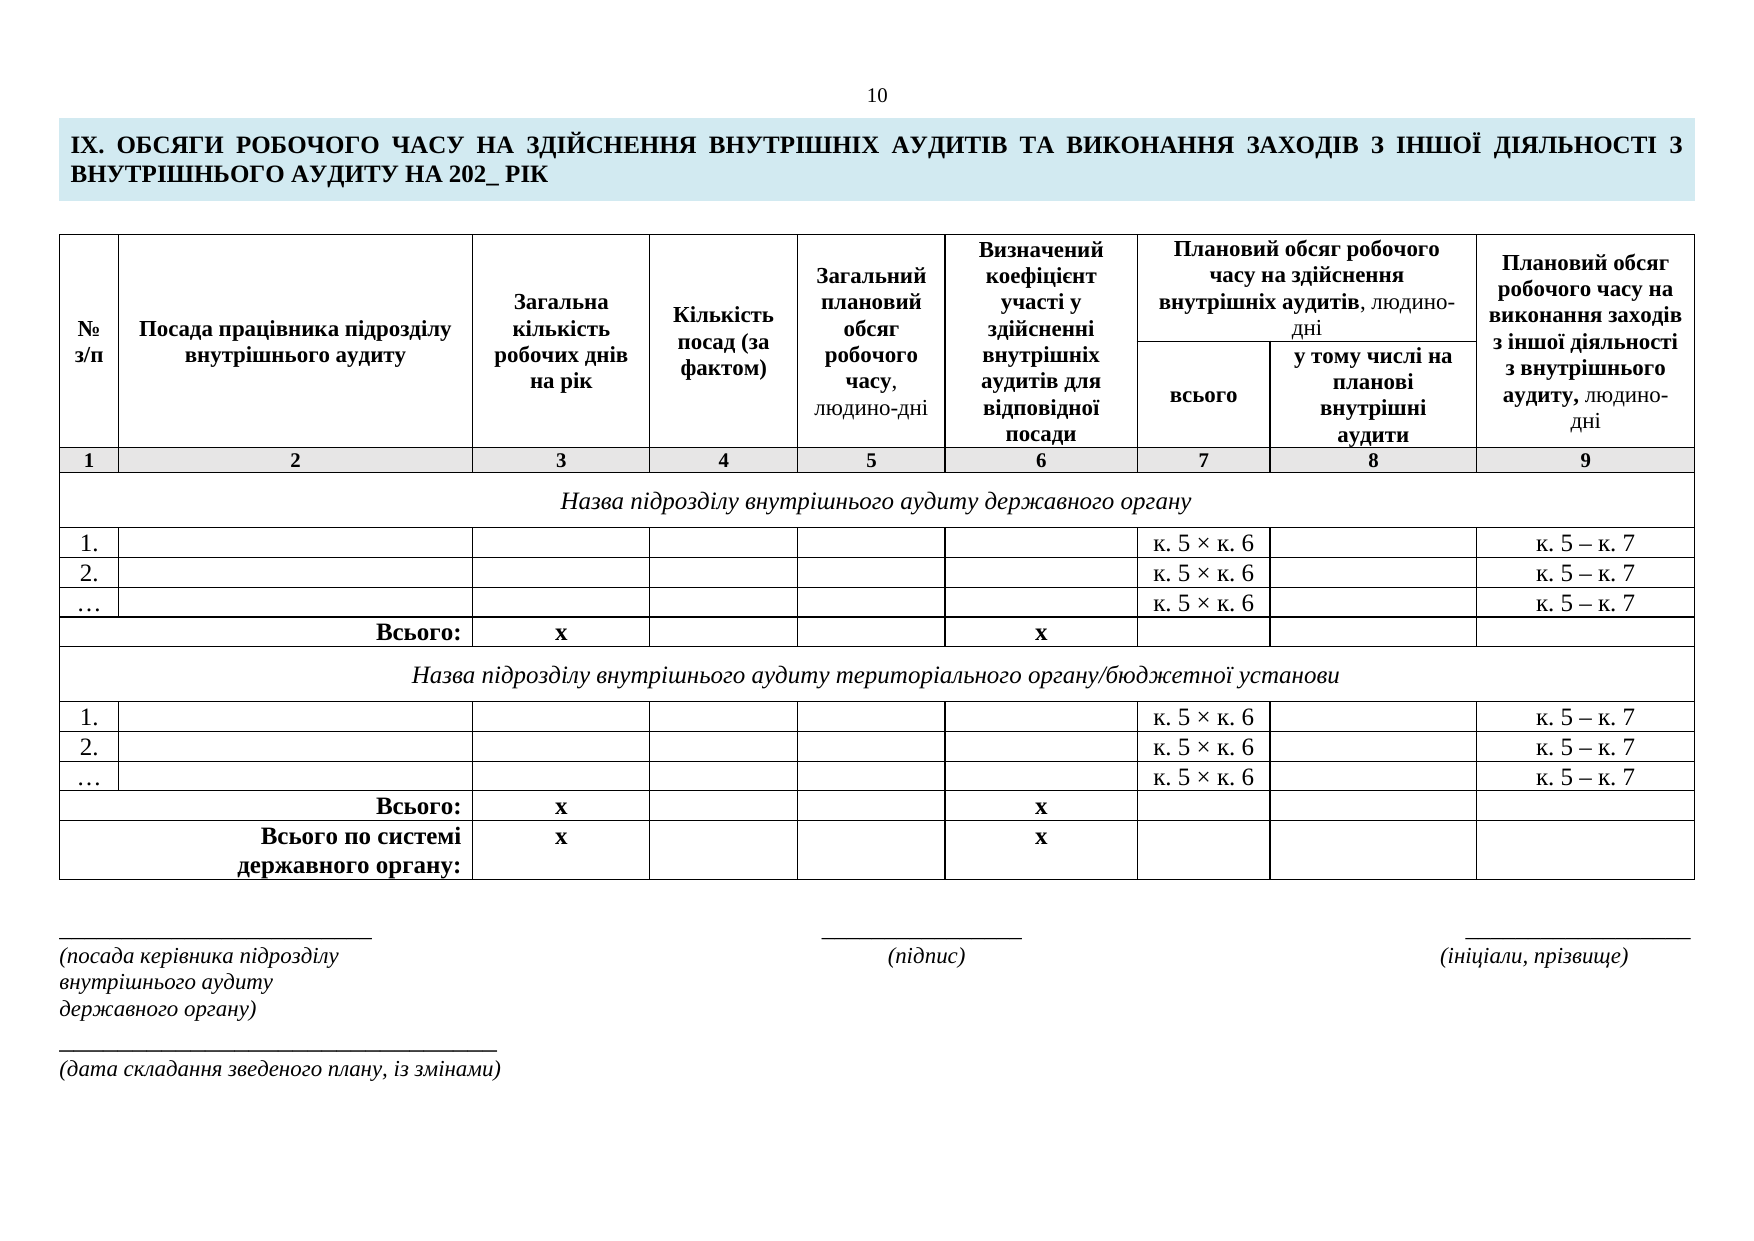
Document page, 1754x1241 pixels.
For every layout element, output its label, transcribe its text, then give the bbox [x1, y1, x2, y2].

table_cell [119, 558, 472, 587]
table_cell [119, 732, 472, 761]
table_cell [650, 558, 797, 587]
table_cell [473, 732, 649, 761]
table_cell [1271, 588, 1476, 616]
table_cell к. 5 × к. 6 [1138, 528, 1269, 557]
table_cell к. 5 – к. 7 [1477, 588, 1694, 616]
table_cell Всього: [60, 791, 472, 820]
table_cell х [946, 791, 1137, 820]
table_cell [650, 732, 797, 761]
table_cell [119, 702, 472, 731]
table_cell [1271, 762, 1476, 790]
table_cell [798, 588, 944, 616]
table_cell к. 5 × к. 6 [1138, 558, 1269, 587]
table_cell [119, 528, 472, 557]
table_cell 2. [60, 558, 118, 587]
table_cell [473, 762, 649, 790]
table_cell 1. [60, 528, 118, 557]
table_header IX. ОБСЯГИ РОБОЧОГО ЧАСУ НА ЗДІЙСНЕННЯ ВНУТРІШНІХ АУДИТІВ ТА ВИКОНАННЯ ЗАХОДІВ З ІНШОЇ ДІЯЛЬНОСТІ З ВНУТРІШНЬОГО АУДИТУ НА 202_ РІК [59, 118, 1695, 201]
table_cell [1138, 618, 1269, 646]
table_cell Всього по системі державного органу: [60, 821, 472, 879]
table_cell [650, 702, 797, 731]
table_header Загальний плановий обсяг робочого часу, людино-дні [798, 235, 944, 447]
table_cell [946, 732, 1137, 761]
table_cell … [60, 762, 118, 790]
table_cell [1271, 528, 1476, 557]
text (дата складання зведеного плану, із змінами) [59, 1054, 1695, 1081]
table_cell к. 5 – к. 7 [1477, 762, 1694, 790]
table_cell [1477, 821, 1694, 879]
table_cell [473, 588, 649, 616]
table_cell [650, 588, 797, 616]
table_cell у тому числі на планові внутрішні аудити [1271, 342, 1476, 447]
table_cell к. 5 – к. 7 [1477, 528, 1694, 557]
table_cell [798, 821, 944, 879]
table_cell [1271, 791, 1476, 820]
table_cell к. 5 – к. 7 [1477, 732, 1694, 761]
table_cell [946, 762, 1137, 790]
table_cell к. 5 × к. 6 [1138, 732, 1269, 761]
table_cell 7 [1138, 448, 1269, 472]
table_cell [1271, 618, 1476, 646]
table_cell х [946, 618, 1137, 646]
table_header № з/п [60, 235, 118, 447]
table_cell [946, 702, 1137, 731]
table_cell [1138, 791, 1269, 820]
table_cell [798, 558, 944, 587]
table_header Посада працівника підрозділу внутрішнього аудиту [119, 235, 472, 447]
table_cell х [946, 821, 1137, 879]
table_cell [798, 528, 944, 557]
table_cell 4 [650, 448, 797, 472]
table_cell [946, 558, 1137, 587]
table_cell [650, 762, 797, 790]
table_header Загальна кількість робочих днів на рік [473, 235, 649, 447]
table_cell Всього: [60, 618, 472, 646]
table_cell Назва підрозділу внутрішнього аудиту територіального органу/бюджетної установи [60, 647, 1694, 701]
table_cell [473, 528, 649, 557]
table_cell [473, 558, 649, 587]
table_header Визначений коефіцієнт участі у здійсненні внутрішніх аудитів для відповідної посади [946, 235, 1137, 447]
table_cell [1477, 618, 1694, 646]
table_cell к. 5 × к. 6 [1138, 588, 1269, 616]
table_cell [473, 702, 649, 731]
table_cell [119, 588, 472, 616]
text _________________________ ________________ __________________ [59, 913, 1695, 942]
text (посада керівника підрозділу (підпис) (ініціали, прізвище) [59, 942, 1695, 968]
text державного органу) [59, 995, 1695, 1021]
table_cell [1271, 702, 1476, 731]
table_cell [650, 791, 797, 820]
text ______________________________ [59, 1021, 1695, 1054]
table_cell [1477, 791, 1694, 820]
table_cell х [473, 618, 649, 646]
table_cell [119, 762, 472, 790]
table_cell 8 [1271, 448, 1476, 472]
table_cell [798, 762, 944, 790]
table_cell [1271, 732, 1476, 761]
table_cell [946, 528, 1137, 557]
table_cell 6 [946, 448, 1137, 472]
table_cell 2. [60, 732, 118, 761]
table_cell [798, 732, 944, 761]
table_cell к. 5 – к. 7 [1477, 558, 1694, 587]
table_cell х [473, 791, 649, 820]
table_header Плановий обсяг робочого часу на здійснення внутрішніх аудитів, людино-дні [1138, 235, 1476, 341]
table_header Кількість посад (за фактом) [650, 235, 797, 447]
table_cell 1 [60, 448, 118, 472]
table_cell 5 [798, 448, 944, 472]
text внутрішнього аудиту [59, 968, 1695, 995]
table_cell [650, 821, 797, 879]
table_cell 9 [1477, 448, 1694, 472]
table_cell [1271, 558, 1476, 587]
table_cell к. 5 × к. 6 [1138, 702, 1269, 731]
table_cell к. 5 – к. 7 [1477, 702, 1694, 731]
table_cell х [473, 821, 649, 879]
table_cell [798, 791, 944, 820]
table_header Плановий обсяг робочого часу на виконання заходів з іншої діяльності з внутрішнього аудиту, людино-дні [1477, 235, 1694, 447]
table_cell 3 [473, 448, 649, 472]
table_cell [1138, 821, 1269, 879]
table_cell [650, 618, 797, 646]
table_cell 1. [60, 702, 118, 731]
table_cell всього [1138, 342, 1269, 447]
table_cell [650, 528, 797, 557]
table_cell [1271, 821, 1476, 879]
table_cell 2 [119, 448, 472, 472]
table_cell к. 5 × к. 6 [1138, 762, 1269, 790]
table_cell [798, 618, 944, 646]
table_cell … [60, 588, 118, 616]
table_cell Назва підрозділу внутрішнього аудиту державного органу [60, 473, 1694, 527]
table_cell [946, 588, 1137, 616]
table_cell [798, 702, 944, 731]
